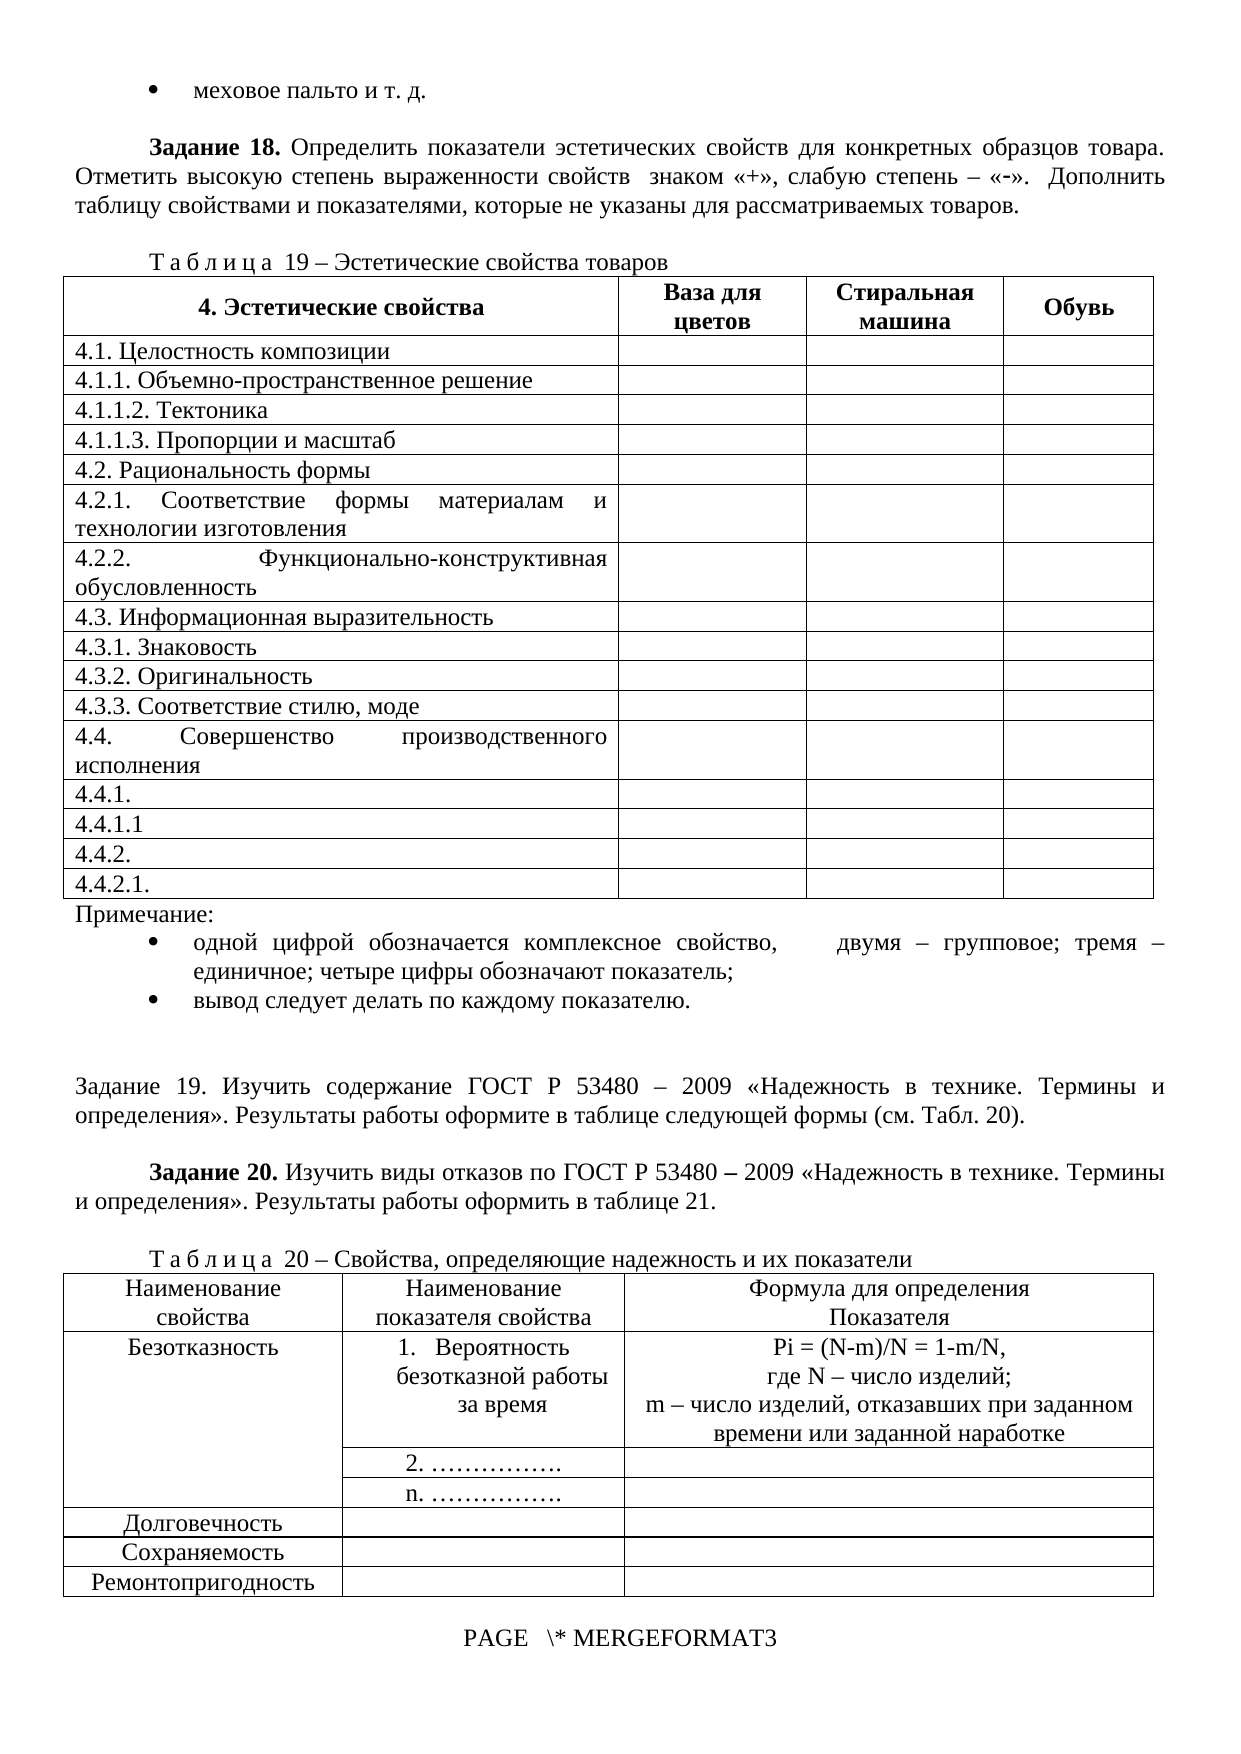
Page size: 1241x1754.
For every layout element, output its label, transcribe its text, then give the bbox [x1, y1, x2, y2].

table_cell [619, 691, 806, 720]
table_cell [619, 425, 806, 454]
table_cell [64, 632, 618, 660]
list вывод следует делать по каждому показателю. [149, 985, 1165, 1014]
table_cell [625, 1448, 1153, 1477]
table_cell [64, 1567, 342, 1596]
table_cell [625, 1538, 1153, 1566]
text Задание 20. Изучить виды отказов по ГОСТ Р 53480 – 2009 «Надежность в технике. Термины и определения». Результаты работы оформить в таблице 21. [75, 1157, 1165, 1215]
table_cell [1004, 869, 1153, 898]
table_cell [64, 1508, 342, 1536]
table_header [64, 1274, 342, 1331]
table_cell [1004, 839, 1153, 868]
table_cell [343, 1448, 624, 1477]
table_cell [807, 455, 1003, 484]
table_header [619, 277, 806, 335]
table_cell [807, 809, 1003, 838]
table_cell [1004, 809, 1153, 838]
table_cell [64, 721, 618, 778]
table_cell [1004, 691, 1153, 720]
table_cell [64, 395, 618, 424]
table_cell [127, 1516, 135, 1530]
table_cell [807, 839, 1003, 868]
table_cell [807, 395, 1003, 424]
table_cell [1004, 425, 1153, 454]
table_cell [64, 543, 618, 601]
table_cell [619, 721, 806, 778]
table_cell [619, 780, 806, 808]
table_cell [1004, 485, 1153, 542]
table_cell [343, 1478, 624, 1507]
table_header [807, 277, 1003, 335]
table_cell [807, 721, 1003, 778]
list меховое пальто и т. д. [149, 75, 1165, 104]
text Задание 18. Определить показатели эстетических свойств для конкретных образцов товара. Отметить высокую степень выраженности свойств знаком «+», слабую степень – «». Дополнить таблицу свойствами и показателями, которые не указаны для рассматриваемых товаров. [75, 132, 1165, 219]
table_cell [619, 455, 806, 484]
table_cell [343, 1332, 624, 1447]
list одной цифрой обозначается комплексное свойство, двумя – групповое; тремя – единичное; четыре цифры обозначают показатель; [149, 927, 1165, 985]
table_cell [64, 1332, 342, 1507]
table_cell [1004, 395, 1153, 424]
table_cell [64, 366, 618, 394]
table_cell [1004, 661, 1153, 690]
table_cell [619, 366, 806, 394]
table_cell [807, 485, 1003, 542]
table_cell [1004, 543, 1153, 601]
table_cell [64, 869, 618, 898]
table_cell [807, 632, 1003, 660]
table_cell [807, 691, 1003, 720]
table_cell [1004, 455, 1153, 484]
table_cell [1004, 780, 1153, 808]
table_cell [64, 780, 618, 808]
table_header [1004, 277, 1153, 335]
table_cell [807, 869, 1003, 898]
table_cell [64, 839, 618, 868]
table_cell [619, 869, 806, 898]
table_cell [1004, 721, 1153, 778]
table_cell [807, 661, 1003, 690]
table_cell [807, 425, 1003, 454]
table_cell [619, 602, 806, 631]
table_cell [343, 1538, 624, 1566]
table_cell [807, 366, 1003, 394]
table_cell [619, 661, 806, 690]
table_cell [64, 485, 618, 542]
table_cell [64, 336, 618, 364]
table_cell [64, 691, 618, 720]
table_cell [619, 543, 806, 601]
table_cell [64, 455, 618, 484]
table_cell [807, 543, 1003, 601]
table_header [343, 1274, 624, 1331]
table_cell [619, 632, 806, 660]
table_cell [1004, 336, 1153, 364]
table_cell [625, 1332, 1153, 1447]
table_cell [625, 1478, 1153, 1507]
text Задание 19. Изучить содержание ГОСТ Р 53480 – 2009 «Надежность в технике. Термины и определения». Результаты работы оформите в таблице следующей формы (см. Табл. 20). [75, 1071, 1165, 1129]
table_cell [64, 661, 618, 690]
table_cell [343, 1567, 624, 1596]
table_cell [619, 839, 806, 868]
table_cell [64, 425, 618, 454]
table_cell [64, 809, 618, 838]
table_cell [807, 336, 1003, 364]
text Примечание: [75, 899, 1165, 927]
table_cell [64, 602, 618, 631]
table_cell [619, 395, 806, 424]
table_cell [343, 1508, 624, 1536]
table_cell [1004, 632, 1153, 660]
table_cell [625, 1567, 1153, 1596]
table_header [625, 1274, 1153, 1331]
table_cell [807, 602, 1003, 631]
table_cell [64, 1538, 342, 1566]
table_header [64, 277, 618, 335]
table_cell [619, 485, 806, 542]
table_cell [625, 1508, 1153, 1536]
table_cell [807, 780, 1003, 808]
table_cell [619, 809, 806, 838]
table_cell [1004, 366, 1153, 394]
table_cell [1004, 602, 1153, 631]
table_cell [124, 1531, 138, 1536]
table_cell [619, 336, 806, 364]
text Таблица 20 – Свойства, определяющие надежность и их показатели [75, 1244, 1165, 1272]
text Таблица 19 – Эстетические свойства товаров [75, 247, 1165, 276]
